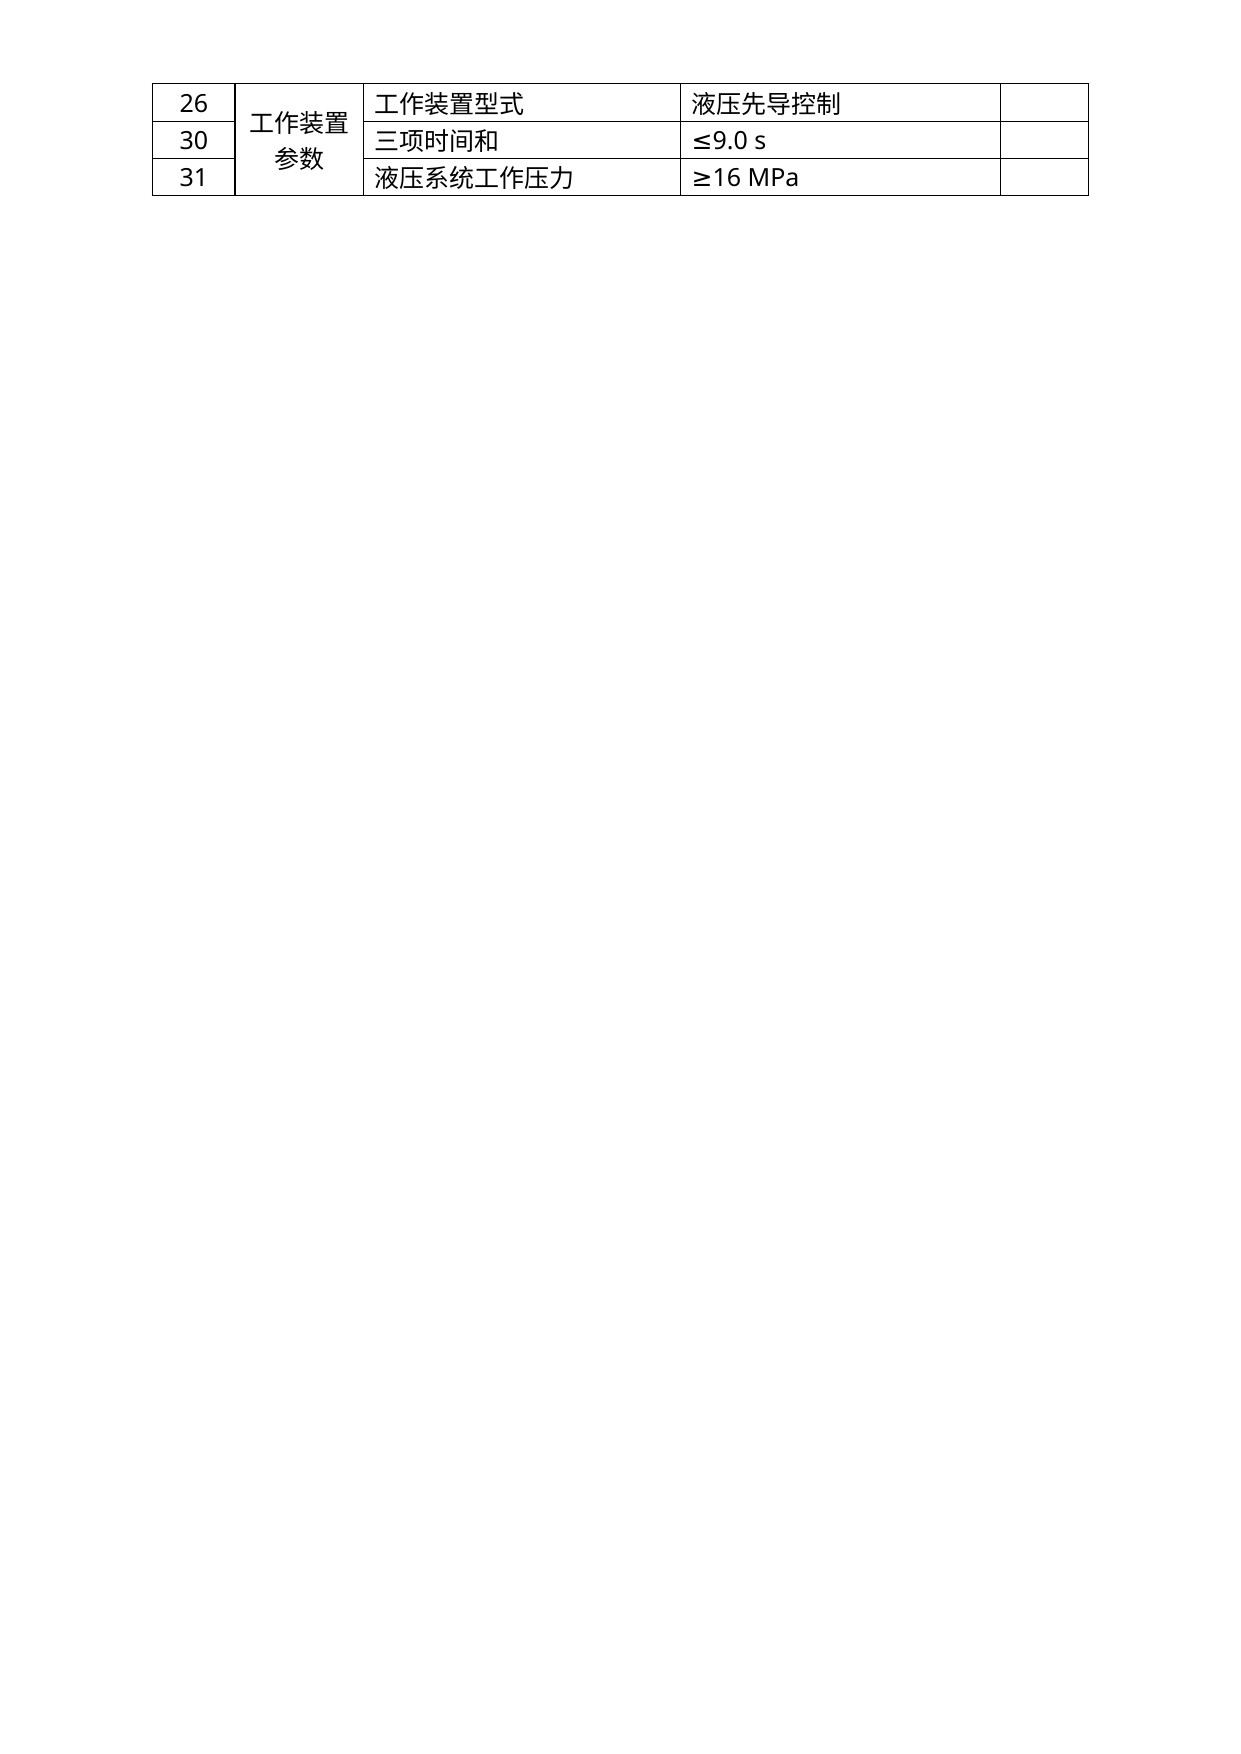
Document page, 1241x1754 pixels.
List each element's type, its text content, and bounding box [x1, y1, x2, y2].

table_cell [1001, 159, 1088, 195]
table_cell 工作装置型式 [364, 84, 680, 121]
table_cell 液压先导控制 [681, 84, 1000, 121]
table_cell 三项时间和 [364, 122, 680, 158]
table_cell 工作装置参数 [236, 84, 363, 195]
table_cell [1001, 84, 1088, 121]
table_cell [1001, 122, 1088, 158]
table_cell 30 [153, 122, 234, 158]
table_cell 液压系统工作压力 [364, 159, 680, 195]
table_cell ≤9.0 s [681, 122, 1000, 158]
table_cell ≥16 MPa [681, 159, 1000, 195]
table_cell 26 [153, 84, 234, 121]
table_cell 31 [153, 159, 234, 195]
